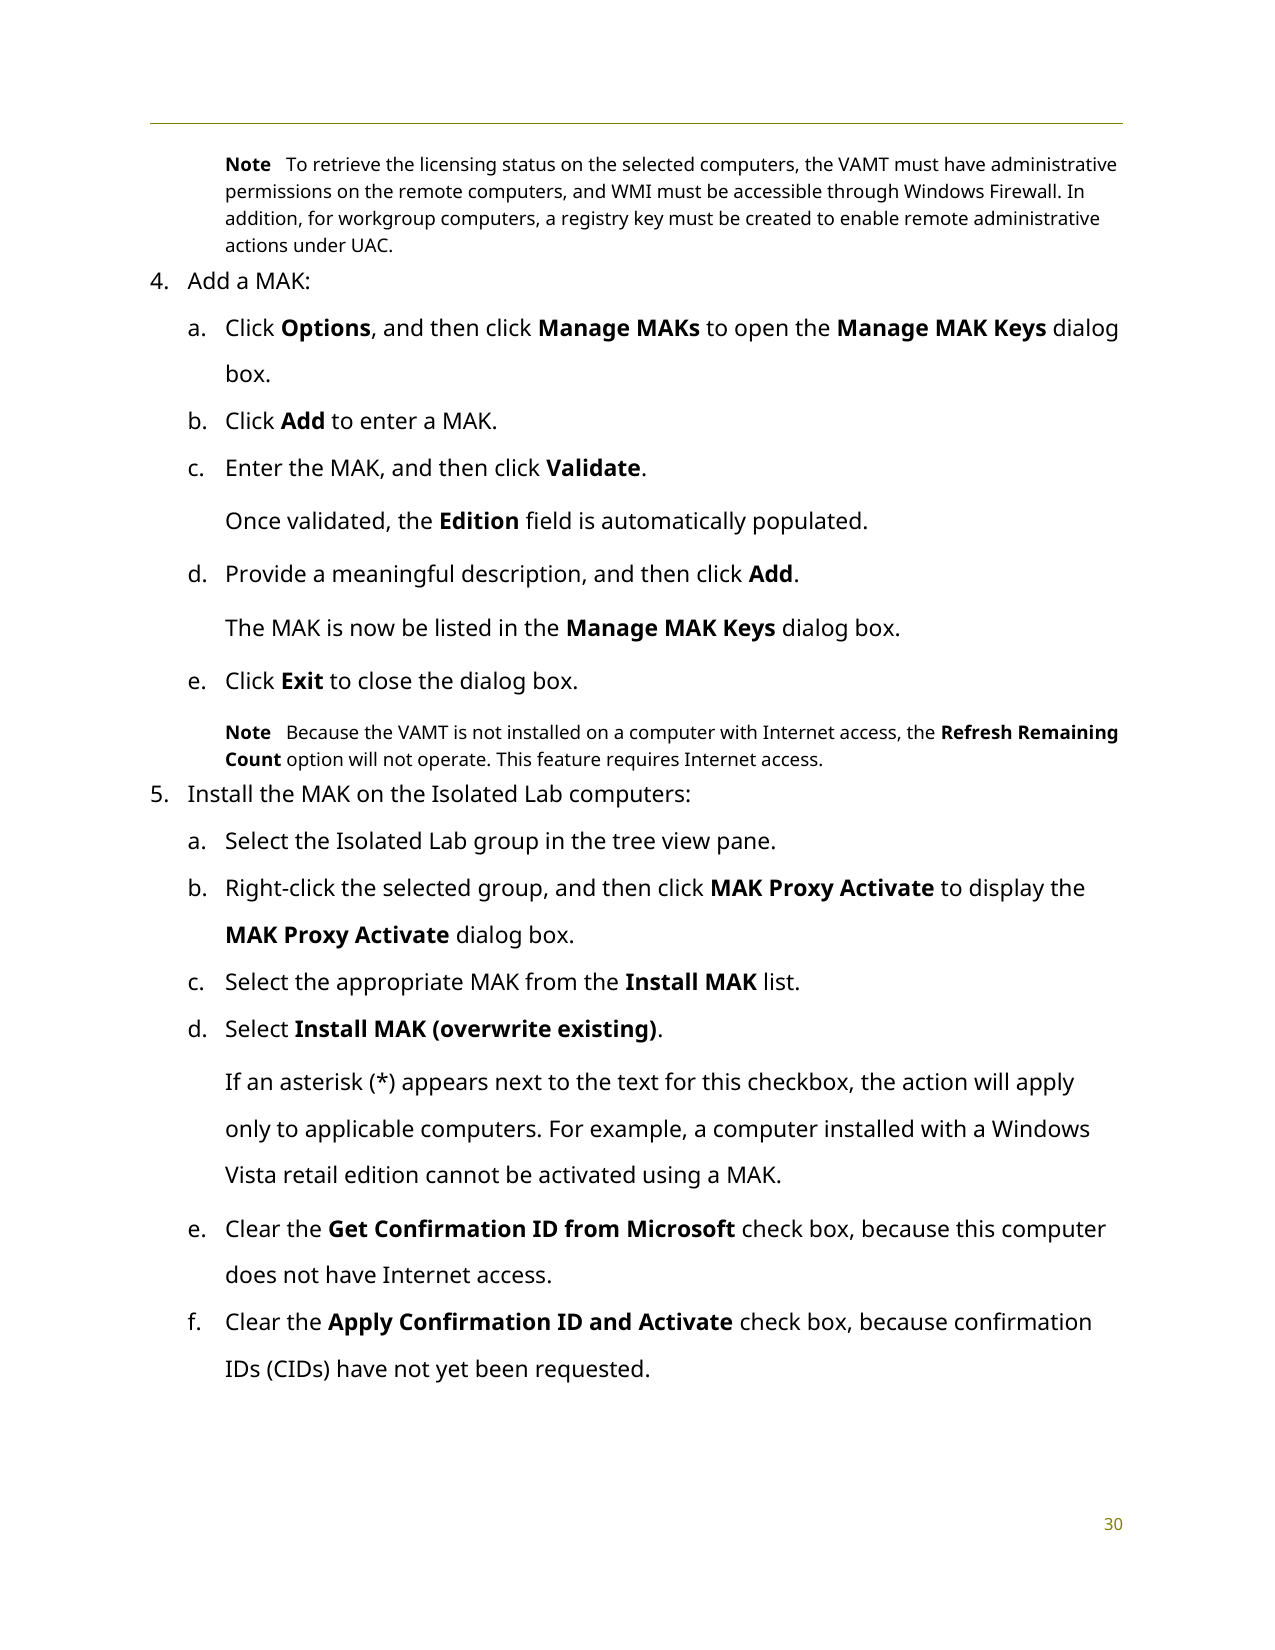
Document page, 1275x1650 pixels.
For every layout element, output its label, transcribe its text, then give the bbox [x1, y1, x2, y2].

list Right-click the selected group, and then click MAK Proxy Activate to display the MAK Proxy Activate dialog box. [187, 872, 1125, 950]
list Enter the MAK, and then click Validate. [187, 452, 1125, 483]
list Click Options, and then click Manage MAKs to open the Manage MAK Keys dialog box. [187, 311, 1125, 389]
list The MAK is now be listed in the Manage MAK Keys dialog box. [225, 611, 1125, 643]
list Once validated, the Edition field is automatically populated. [225, 505, 1125, 536]
list Select the Isolated Lab group in the tree view pane. [187, 825, 1125, 856]
list Install the MAK on the Isolated Lab computers: [150, 778, 1125, 809]
list Clear the Apply Confirmation ID and Activate check box, because confirmation IDs (CIDs) have not yet been requested. [187, 1306, 1125, 1384]
list Add a MAK: [150, 264, 1125, 296]
list Clear the Get Confirmation ID from Microsoft check box, because this computer does not have Internet access. [187, 1212, 1125, 1291]
list Select the appropriate MAK from the Install MAK list. [187, 966, 1125, 997]
list Provide a meaningful description, and then click Add. [187, 558, 1125, 589]
list Select Install MAK (overwrite existing). [187, 1012, 1125, 1044]
list Click Exit to close the dialog box. [187, 664, 1125, 696]
text Note To retrieve the licensing status on the selected computers, the VAMT must have administrative permissions on the remote computers, and WMI must be accessible through Windows Firewall. In addition, for workgroup computers, a registry key must be created to enable remote administrative actions under UAC. [225, 150, 1125, 258]
list Click Add to enter a MAK. [187, 405, 1125, 436]
text Note Because the VAMT is not installed on a computer with Internet access, the Refresh Remaining Count option will not operate. This feature requires Internet access. [225, 718, 1125, 772]
list If an asterisk (*) appears next to the text for this checkbox, the action will apply only to applicable computers. For example, a computer installed with a Windows Vista retail edition cannot be activated using a MAK. [225, 1066, 1125, 1191]
